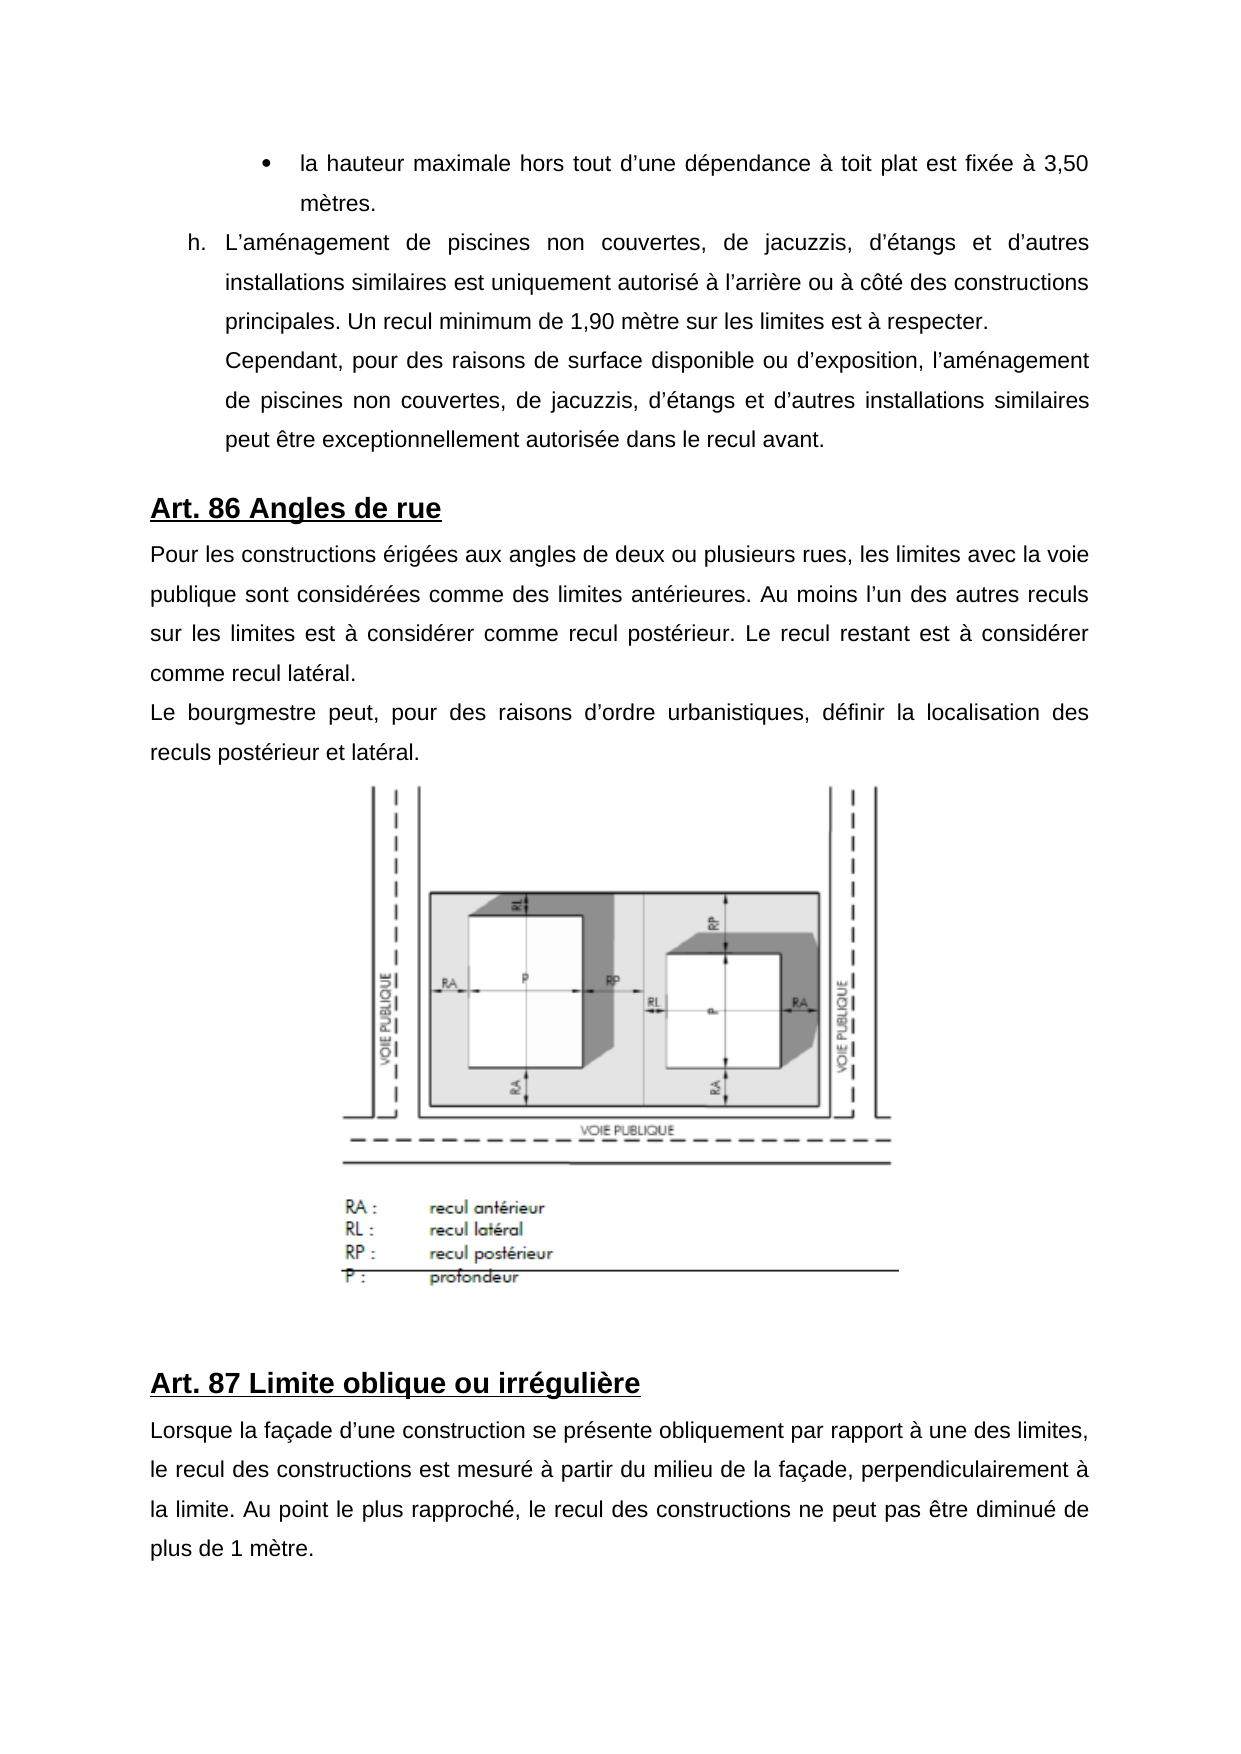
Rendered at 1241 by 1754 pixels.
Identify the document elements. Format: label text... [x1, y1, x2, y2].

text Cependant, pour des raisons de surface disponible ou d’exposition, l’aménagement de piscines non couvertes, de jacuzzis, d’étangs et d’autres installations similaires peut être exceptionnellement autorisée dans le recul avant. [225, 347, 1090, 453]
text Le bourgmestre peut, pour des raisons d’ordre urbanistiques, définir la localisation des reculs postérieur et latéral. [150, 699, 1090, 765]
text Lorsque la façade d’une construction se présente obliquement par rapport à une des limites, le recul des constructions est mesuré à partir du milieu de la façade, perpendiculairement à la limite. Au point le plus rapproché, le recul des constructions ne peut pas être diminué de plus de 1 mètre. [150, 1417, 1090, 1562]
list la hauteur maximale hors tout d’une dépendance à toit plat est fixée à 3,50 mètres. [262, 150, 1090, 216]
subtitle Art. 86 Angles de rue [150, 491, 1090, 524]
subtitle Art. 87 Limite oblique ou irrégulière [150, 1367, 1090, 1400]
picture [341, 778, 899, 1289]
list L’aménagement de piscines non couvertes, de jacuzzis, d’étangs et d’autres installations similaires est uniquement autorisé à l’arrière ou à côté des constructions principales. Un recul minimum de 1,90 mètre sur les limites est à respecter. [187, 229, 1090, 334]
text Pour les constructions érigées aux angles de deux ou plusieurs rues, les limites avec la voie publique sont considérées comme des limites antérieures. Au moins l’un des autres reculs sur les limites est à considérer comme recul postérieur. Le recul restant est à considérer comme recul latéral. [150, 541, 1090, 686]
